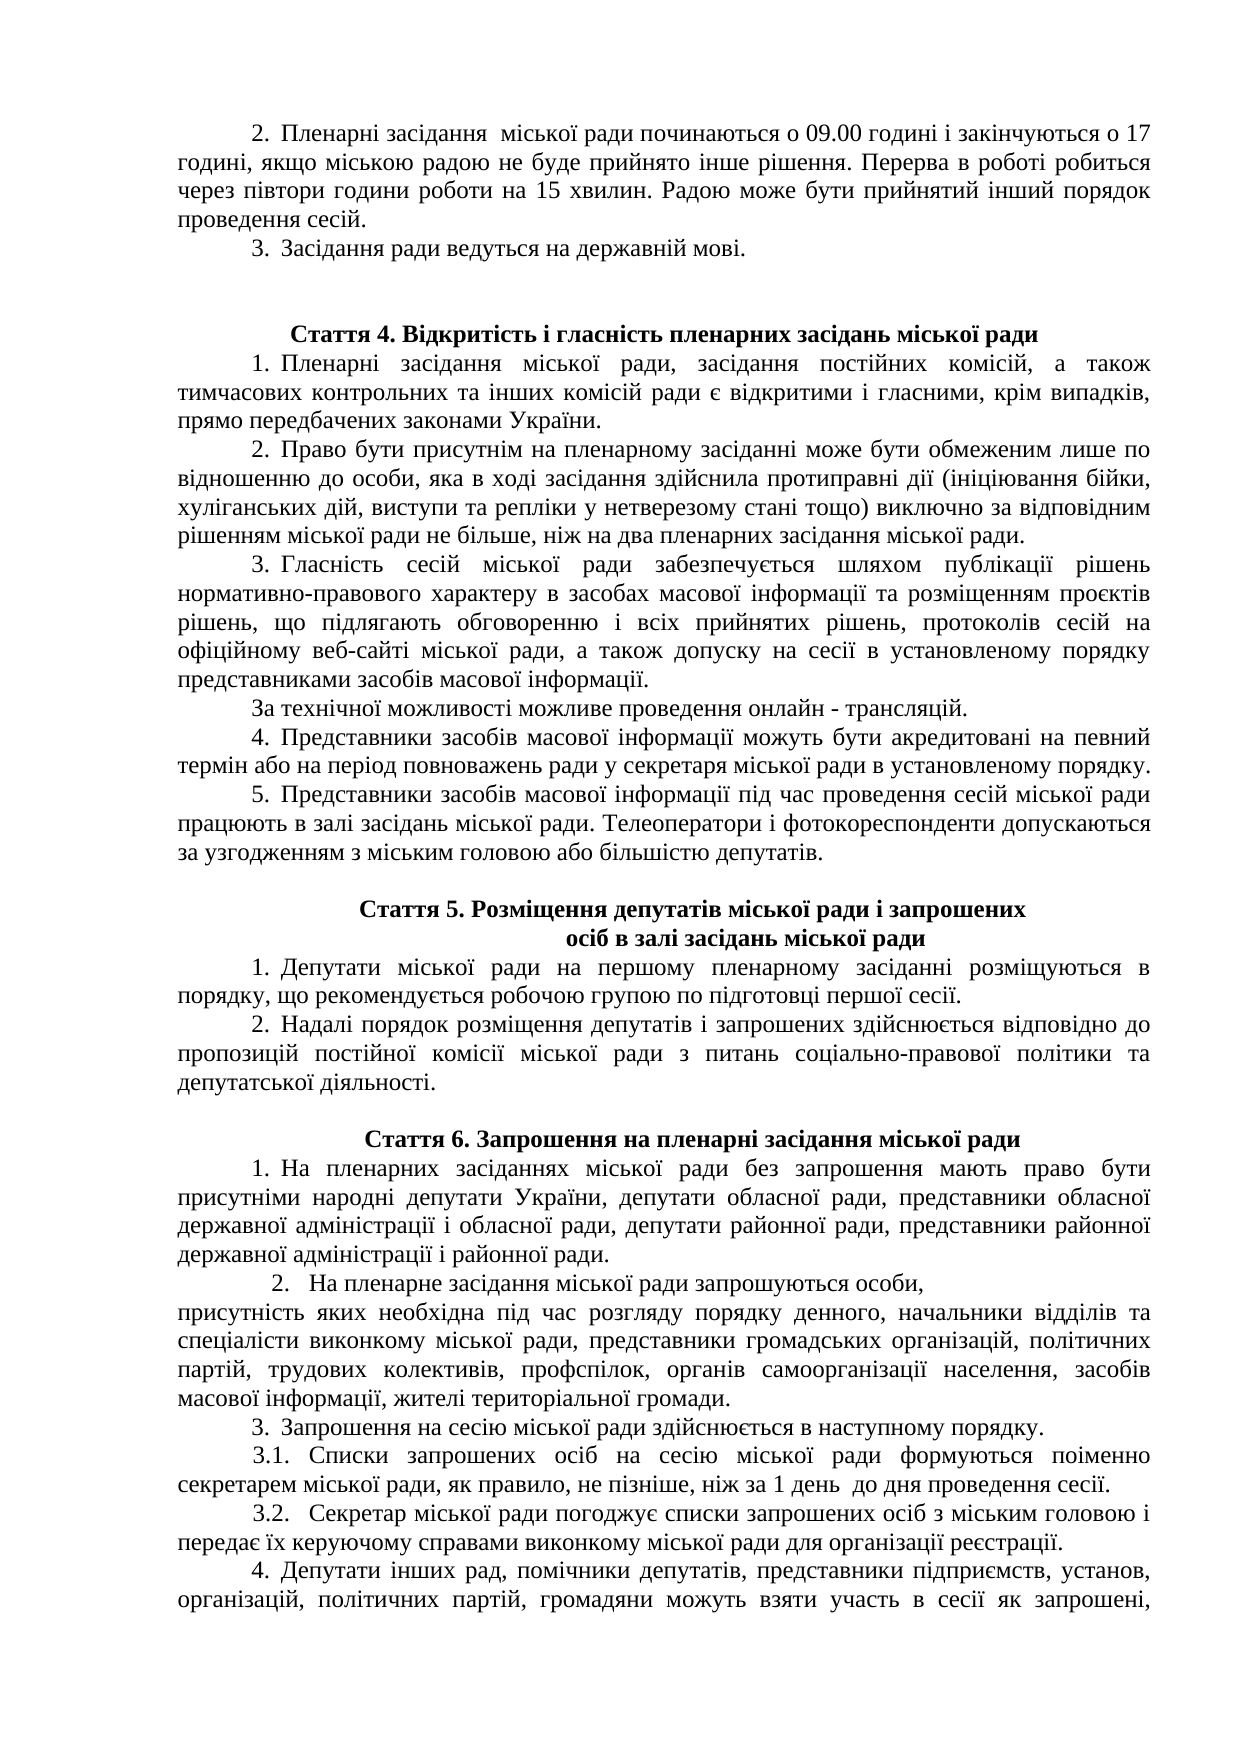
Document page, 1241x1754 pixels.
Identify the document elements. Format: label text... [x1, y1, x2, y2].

text Стаття 5. Розміщення депутатів міської ради і запрошених осіб в залі засідань міської ради [177, 894, 1152, 952]
list Право бути присутнім на пленарному засіданні може бути обмеженим лише по відношенню до особи, яка в ході засідання здійснила протиправні дії (ініціювання бійки, хуліганських дій, виступи та репліки у нетверезому стані тощо) виключно за відповідним рішенням міської ради не більше, ніж на два пленарних засідання міської ради. [177, 434, 1152, 549]
list Гласність сесій міської ради забезпечується шляхом публікації рішень нормативно-правового характеру в засобах масової інформації та розміщенням проєктів рішень, що підлягають обговоренню і всіх прийнятих рішень, протоколів сесій на офіційному веб-сайті міської ради, а також допуску на сесії в установленому порядку представниками засобів масової інформації. [177, 549, 1152, 693]
list На пленарних засіданнях міської ради без запрошення мають право бути присутніми народні депутати України, депутати обласної ради, представники обласної державної адміністрації і обласної ради, депутати районної ради, представники районної державної адміністрації і районної ради. [177, 1153, 1152, 1268]
text За технічної можливості можливе проведення онлайн - трансляцій. [251, 693, 1152, 722]
list Пленарні засідання міської ради, засідання постійних комісій, а також тимчасових контрольних та інших комісій ради є відкритими і гласними, крім випадків, прямо передбачених законами України. [177, 348, 1152, 434]
list Представники засобів масової інформації під час проведення сесій міської ради працюють в залі засідань міської ради. Телеоператори і фотокореспонденти допускаються за узгодженням з міським головою або більшістю депутатів. [177, 779, 1152, 866]
list Запрошення на сесію міської ради здійснюється в наступному порядку. [177, 1412, 1152, 1441]
list На пленарне засідання міської ради запрошуються особи, [271, 1268, 1152, 1297]
list Секретар міської ради погоджує списки запрошених осіб з міським головою і передає їх керуючому справами виконкому міської ради для організації реєстрації. [177, 1498, 1152, 1556]
text Стаття 4. Відкритість і гласність пленарних засідань міської ради [177, 319, 1152, 348]
list Списки запрошених осіб на сесію міської ради формуються поіменно секретарем міської ради, як правило, не пізніше, ніж за 1 день до дня проведення сесії. [177, 1441, 1152, 1498]
list Депутати міської ради на першому пленарному засіданні розміщуються в порядку, що рекомендується робочою групою по підготовці першої сесії. [177, 952, 1152, 1009]
list Засідання ради ведуться на державній мові. [177, 233, 1152, 262]
text Стаття 6. Запрошення на пленарні засідання міської ради [177, 1124, 1152, 1153]
list Надалі порядок розміщення депутатів і запрошених здійснюється відповідно до пропозицій постійної комісії міської ради з питань соціально-правової політики та депутатської діяльності. [177, 1009, 1152, 1096]
list Представники засобів масової інформації можуть бути акредитовані на певний термін або на період повноважень ради у секретаря міської ради в установленому порядку. [177, 722, 1152, 779]
list Пленарні засідання міської ради починаються о 09.00 годині і закінчуються о 17 годині, якщо міською радою не буде прийнято інше рішення. Перерва в роботі робиться через півтори години роботи на 15 хвилин. Радою може бути прийнятий інший порядок проведення сесій. [177, 118, 1152, 233]
text присутність яких необхідна під час розгляду порядку денного, начальники відділів та спеціалісти виконкому міської ради, представники громадських організацій, політичних партій, трудових колективів, профспілок, органів самоорганізації населення, засобів масової інформації, жителі територіальної громади. [177, 1297, 1152, 1412]
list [177, 1556, 1152, 1613]
